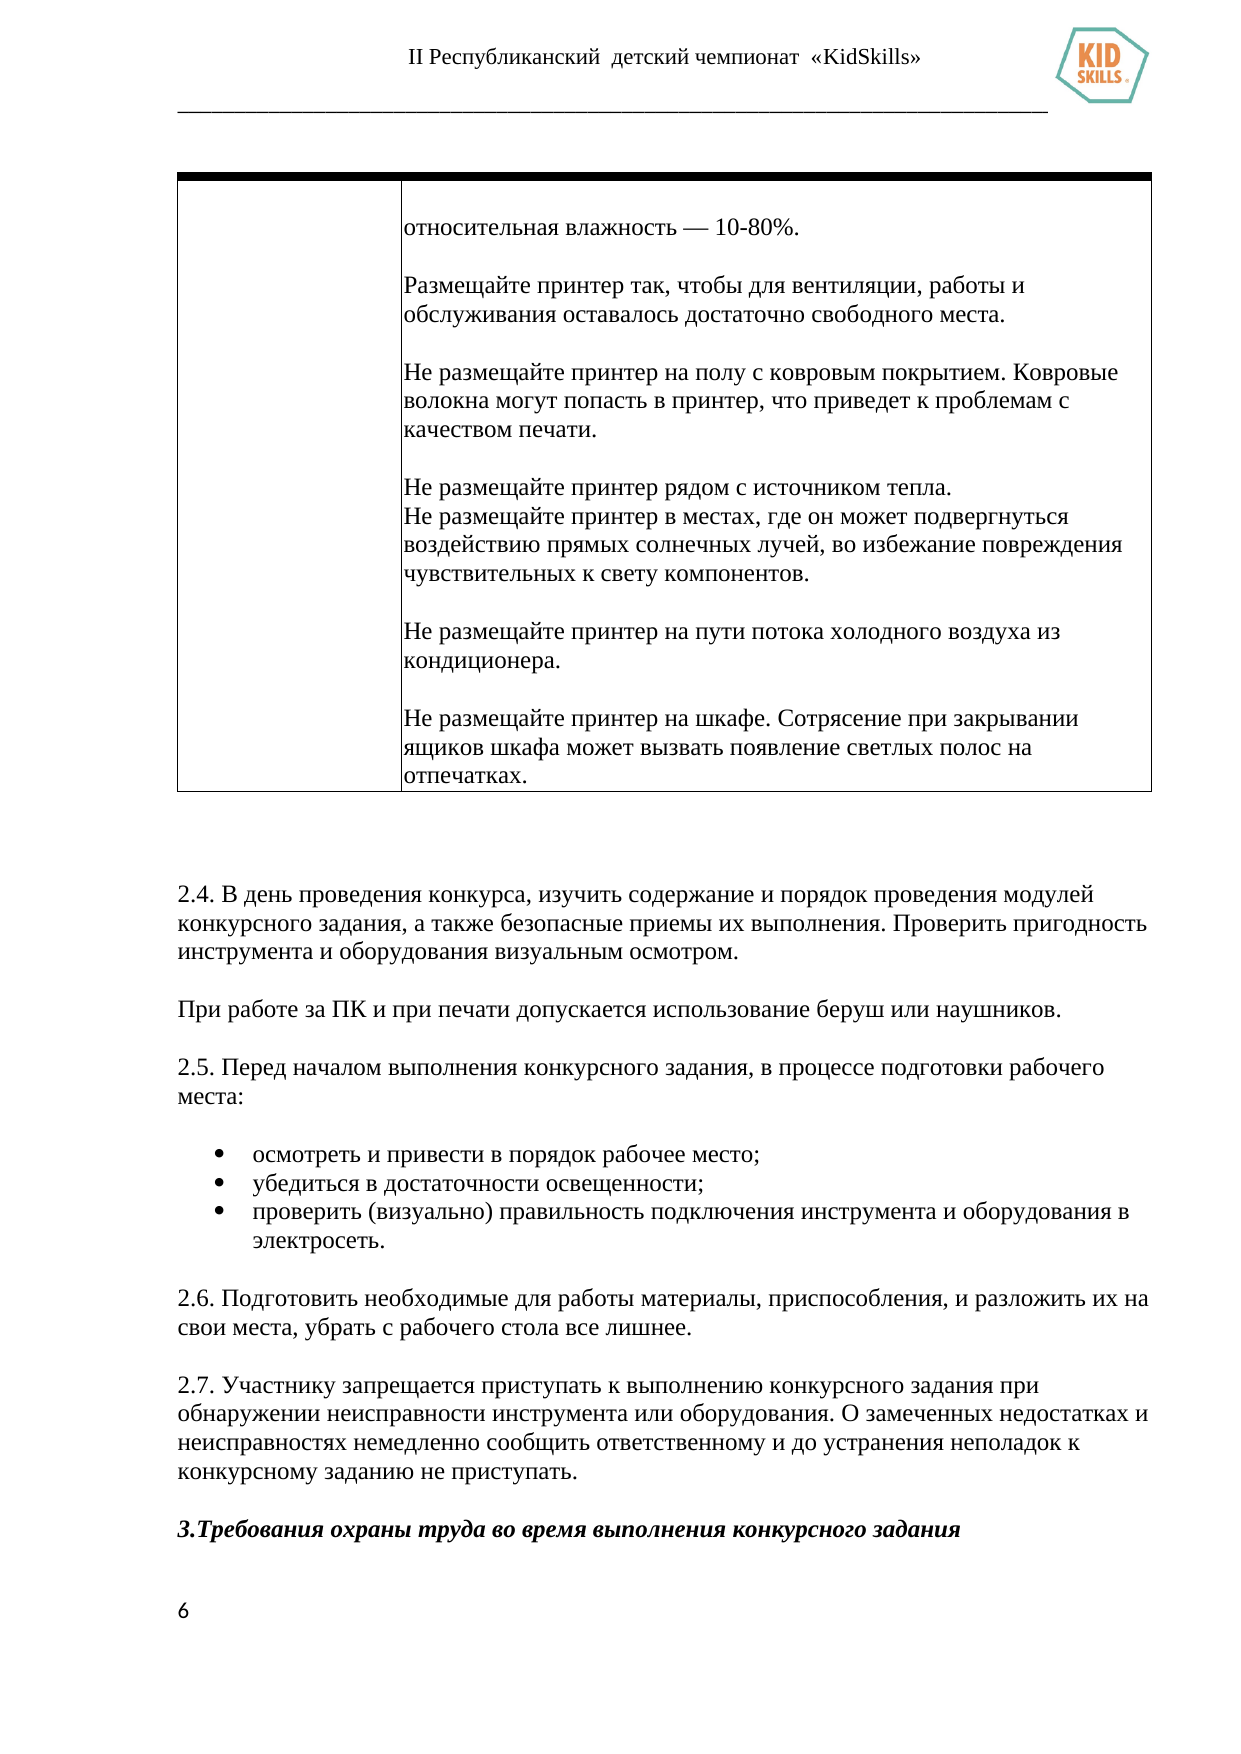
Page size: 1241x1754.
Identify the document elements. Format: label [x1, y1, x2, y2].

picture [1046, 9, 1153, 116]
